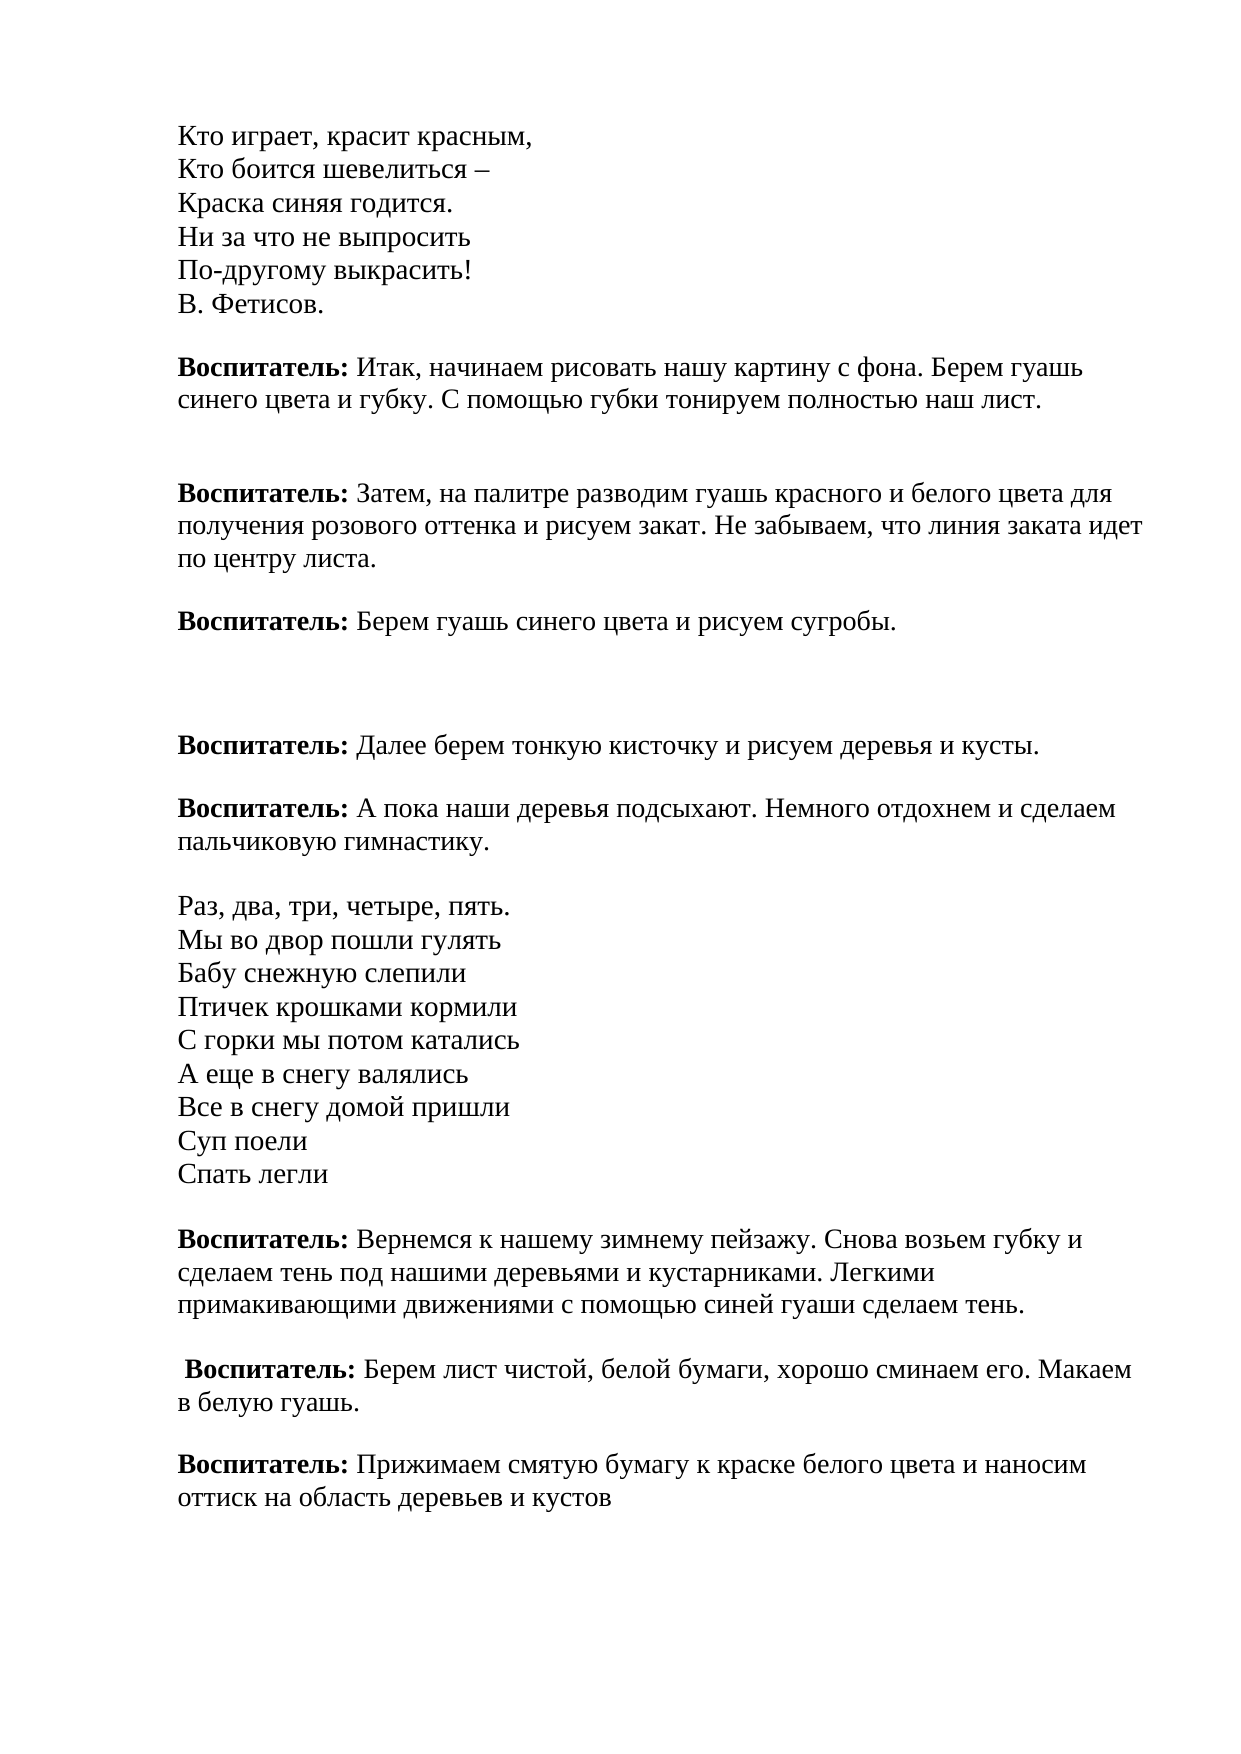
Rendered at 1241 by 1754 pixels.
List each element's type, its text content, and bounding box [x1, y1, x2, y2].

text Суп поели [177, 1123, 1152, 1157]
text По-другому выкрасить! [177, 252, 1152, 286]
text Спать легли [177, 1157, 1152, 1190]
text Кто играет, красит красным, [177, 118, 1152, 152]
text Краска синяя годится. [177, 185, 1152, 219]
text Ни за что не выпросить [177, 219, 1152, 252]
text Воспитатель: Вернемся к нашему зимнему пейзажу. Снова возьем губку и сделаем тень под нашими деревьями и кустарниками. Легкими примакивающими движениями с помощью синей гуаши сделаем тень. [177, 1223, 1152, 1320]
text С горки мы потом катались [177, 1022, 1152, 1056]
text Воспитатель: Берем лист чистой, белой бумаги, хорошо сминаем его. Макаем в белую гуашь. [177, 1352, 1152, 1417]
text Все в снегу домой пришли [177, 1089, 1152, 1123]
text Воспитатель: Затем, на палитре разводим гуашь красного и белого цвета для получения розового оттенка и рисуем закат. Не забываем, что линия заката идет по центру листа. [177, 476, 1152, 573]
text Воспитатель: Прижимаем смятую бумагу к краске белого цвета и наносим оттиск на область деревьев и кустов [177, 1448, 1152, 1512]
text Мы во двор пошли гулять [177, 922, 1152, 955]
text Воспитатель: Итак, начинаем рисовать нашу картину с фона. Берем гуашь синего цвета и губку. С помощью губки тонируем полностью наш лист. [177, 350, 1152, 415]
text Воспитатель: А пока наши деревья подсыхают. Немного отдохнем и сделаем пальчиковую гимнастику. [177, 791, 1152, 856]
text Птичек крошками кормили [177, 989, 1152, 1022]
text А еще в снегу валялись [177, 1056, 1152, 1089]
text Раз, два, три, четыре, пять. [177, 888, 1152, 922]
text Воспитатель: Берем гуашь синего цвета и рисуем сугробы. [177, 604, 1152, 636]
text Кто боится шевелиться – [177, 152, 1152, 185]
text Бабу снежную слепили [177, 955, 1152, 989]
text В. Фетисов. [177, 286, 1152, 319]
text Воспитатель: Далее берем тонкую кисточку и рисуем деревья и кусты. [177, 728, 1152, 761]
